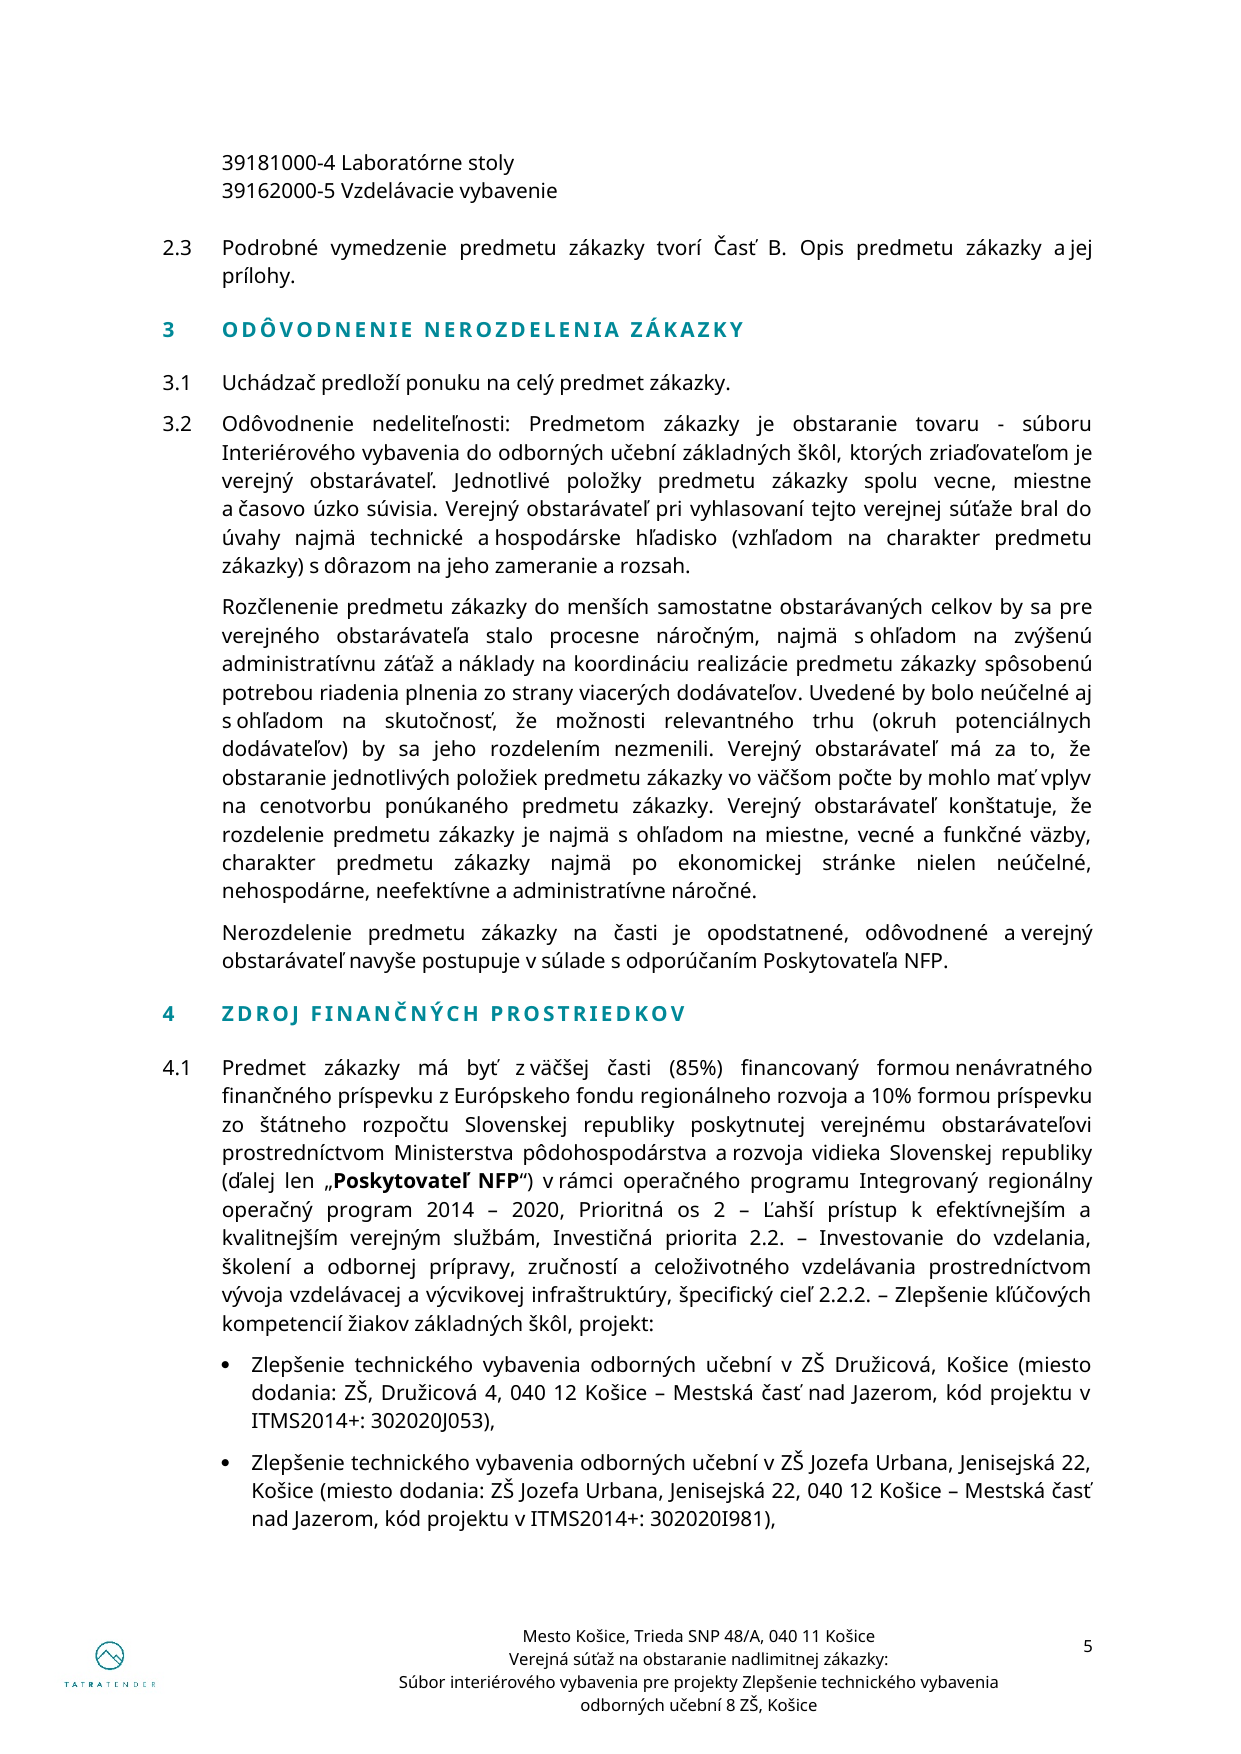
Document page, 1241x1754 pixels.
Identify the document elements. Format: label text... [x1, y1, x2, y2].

text Zdroj finančných prostriedkov [162, 999, 1093, 1028]
subtitle Predmet zákazky má byť z väčšej časti (85%) financovaný formou nenávratného finančného príspevku z Európskeho fondu regionálneho rozvoja a 10% formou príspevku zo štátneho rozpočtu Slovenskej republiky poskytnutej verejnému obstarávateľovi prostredníctvom Ministerstva pôdohospodárstva a rozvoja vidieka Slovenskej republiky (ďalej len „Poskytovateľ NFP“) v rámci operačného programu Integrovaný regionálny operačný program 2014 – 2020, Prioritná os 2 – Ľahší prístup k efektívnejším a kvalitnejším verejným službám, Investičná priorita 2.2. – Investovanie do vzdelania, školení a odbornej prípravy, zručností a celoživotného vzdelávania prostredníctvom vývoja vzdelávacej a výcvikovej infraštruktúry, špecifický cieľ 2.2.2. – Zlepšenie kľúčových kompetencií žiakov základných škôl, projekt: [162, 1053, 1093, 1337]
subtitle Nerozdelenie predmetu zákazky na časti je opodstatnené, odôvodnené a verejný obstarávateľ navyše postupuje v súlade s odporúčaním Poskytovateľa NFP. [222, 918, 1093, 974]
picture [43, 1617, 176, 1711]
text 39181000-4 Laboratórne stoly [216, 148, 1093, 176]
list Zlepšenie technického vybavenia odborných učební v ZŠ Družicová, Košice (miesto dodania: ZŠ, Družicová 4, 040 12 Košice – Mestská časť nad Jazerom, kód projektu v ITMS2014+: 302020J053), [222, 1350, 1093, 1435]
list Zlepšenie technického vybavenia odborných učební v ZŠ Jozefa Urbana, Jenisejská 22, Košice (miesto dodania: ZŠ Jozefa Urbana, Jenisejská 22, 040 12 Košice – Mestská časť nad Jazerom, kód projektu v ITMS2014+: 302020I981), [222, 1448, 1093, 1533]
subtitle Odôvodnenie nedeliteľnosti: Predmetom zákazky je obstaranie tovaru - súboru Interiérového vybavenia do odborných učební základných škôl, ktorých zriaďovateľom je verejný obstarávateľ. Jednotlivé položky predmetu zákazky spolu vecne, miestne a časovo úzko súvisia. Verejný obstarávateľ pri vyhlasovaní tejto verejnej súťaže bral do úvahy najmä technické a hospodárske hľadisko (vzhľadom na charakter predmetu zákazky) s dôrazom na jeho zameranie a rozsah. [162, 409, 1093, 580]
subtitle Uchádzač predloží ponuku na celý predmet zákazky. [162, 368, 1093, 397]
subtitle Podrobné vymedzenie predmetu zákazky tvorí Časť B. Opis predmetu zákazky a jej prílohy. [162, 233, 1093, 290]
text 39162000-5 Vzdelávacie vybavenie [216, 176, 1093, 204]
subtitle Rozčlenenie predmetu zákazky do menších samostatne obstarávaných celkov by sa pre verejného obstarávateľa stalo procesne náročným, najmä s ohľadom na zvýšenú administratívnu záťaž a náklady na koordináciu realizácie predmetu zákazky spôsobenú potrebou riadenia plnenia zo strany viacerých dodávateľov. Uvedené by bolo neúčelné aj s ohľadom na skutočnosť, že možnosti relevantného trhu (okruh potenciálnych dodávateľov) by sa jeho rozdelením nezmenili. Verejný obstarávateľ má za to, že obstaranie jednotlivých položiek predmetu zákazky vo väčšom počte by mohlo mať vplyv na cenotvorbu ponúkaného predmetu zákazky. Verejný obstarávateľ konštatuje, že rozdelenie predmetu zákazky je najmä s ohľadom na miestne, vecné a funkčné väzby, charakter predmetu zákazky najmä po ekonomickej stránke nielen neúčelné, nehospodárne, neefektívne a administratívne náročné. [222, 592, 1093, 905]
text Odôvodnenie nerozdelenia zákazky [162, 315, 1093, 343]
